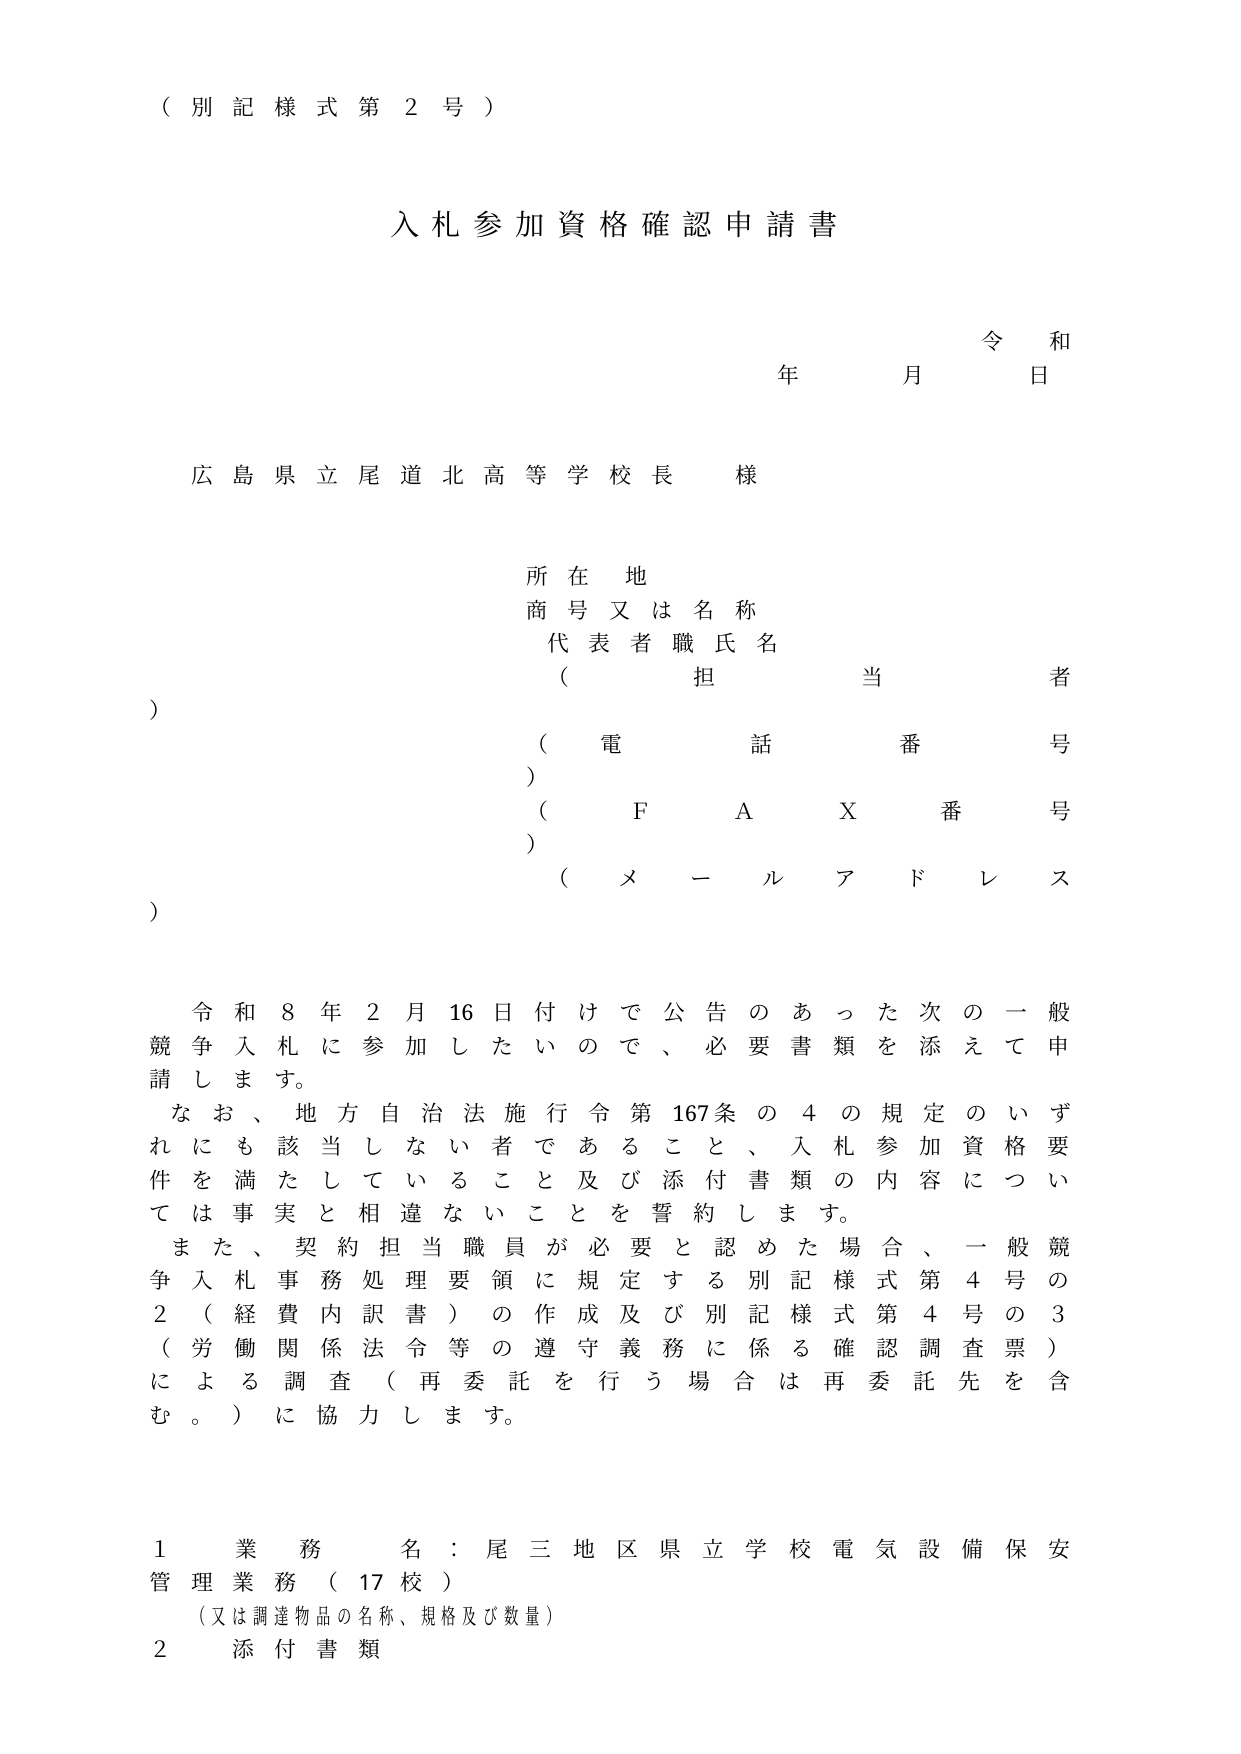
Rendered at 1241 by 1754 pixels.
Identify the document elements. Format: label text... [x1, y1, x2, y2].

text （電 話 番 号 ） [524, 726, 1091, 793]
text 入札参加資格確認申請書 [149, 189, 1091, 256]
text （又は調達物品の名称、規格及び数量） [149, 1598, 1091, 1632]
text １ 業務名：尾三地区県立学校電気設備保安管理業務（17校） [149, 1531, 1091, 1598]
text （ＦＡＸ番号 ） [524, 793, 1091, 860]
text 広島県立尾道北高等学校長 様 [149, 458, 1091, 491]
text 令和８年２月16日付けで公告のあった次の一般競争入札に参加したいので、必要書類を添えて申請します。 [149, 994, 1091, 1095]
text また、契約担当職員が必要と認めた場合、一般競争入札事務処理要領に規定する別記様式第４号の２（経費内訳書）の作成及び別記様式第４号の３（労働関係法令等の遵守義務に係る確認調査票）による調査（再委託を行う場合は再委託先を含む。）に協力します。 [149, 1229, 1091, 1430]
text ２ 添付書類 [149, 1632, 1091, 1665]
text （別記様式第２号） [149, 89, 1091, 122]
text 代表者職氏名 [502, 625, 1091, 659]
text 商号又は名称 [524, 592, 1091, 625]
text 所在地 [524, 558, 1091, 592]
text なお、地方自治法施行令第167条の４の規定のいずれにも該当しない者であること、入札参加資格要件を満たしていること及び添付書類の内容については事実と相違ないことを誓約します。 [149, 1095, 1091, 1229]
text （担当者 ） [149, 659, 1091, 726]
text 令和 年 月 日 [769, 323, 1091, 391]
text （メールアドレス ） [149, 860, 1091, 927]
